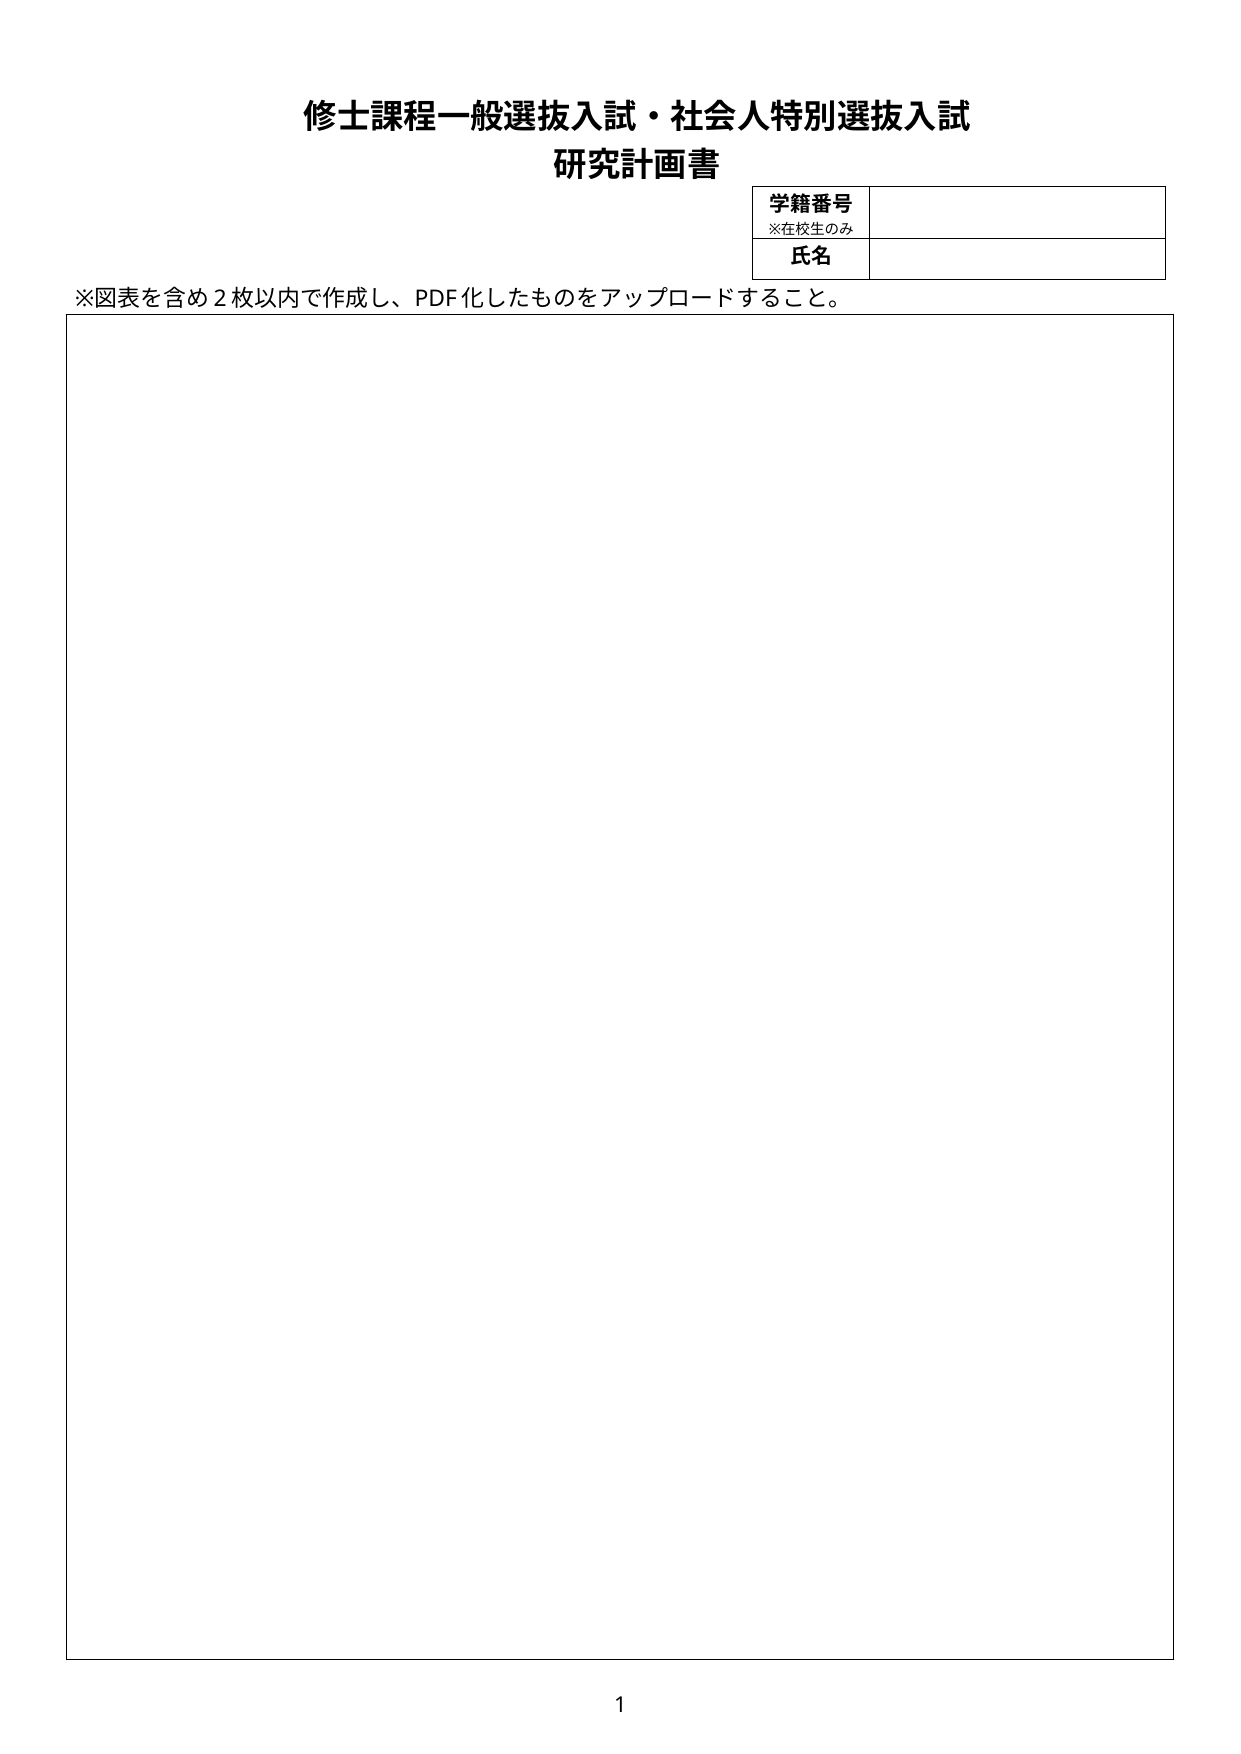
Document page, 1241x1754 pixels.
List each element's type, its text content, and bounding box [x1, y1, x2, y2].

table_header 学籍番号 ※在校生のみ [753, 187, 869, 238]
text 研究計画書 [75, 138, 1165, 186]
table_header [870, 187, 1165, 238]
text ※図表を含め2枚以内で作成し、PDF化したものをアップロードすること。 [75, 280, 1165, 313]
text 修士課程一般選抜入試・社会人特別選抜入試 [75, 89, 1165, 138]
table_cell [870, 239, 1165, 279]
table_cell 氏名 [753, 239, 869, 279]
